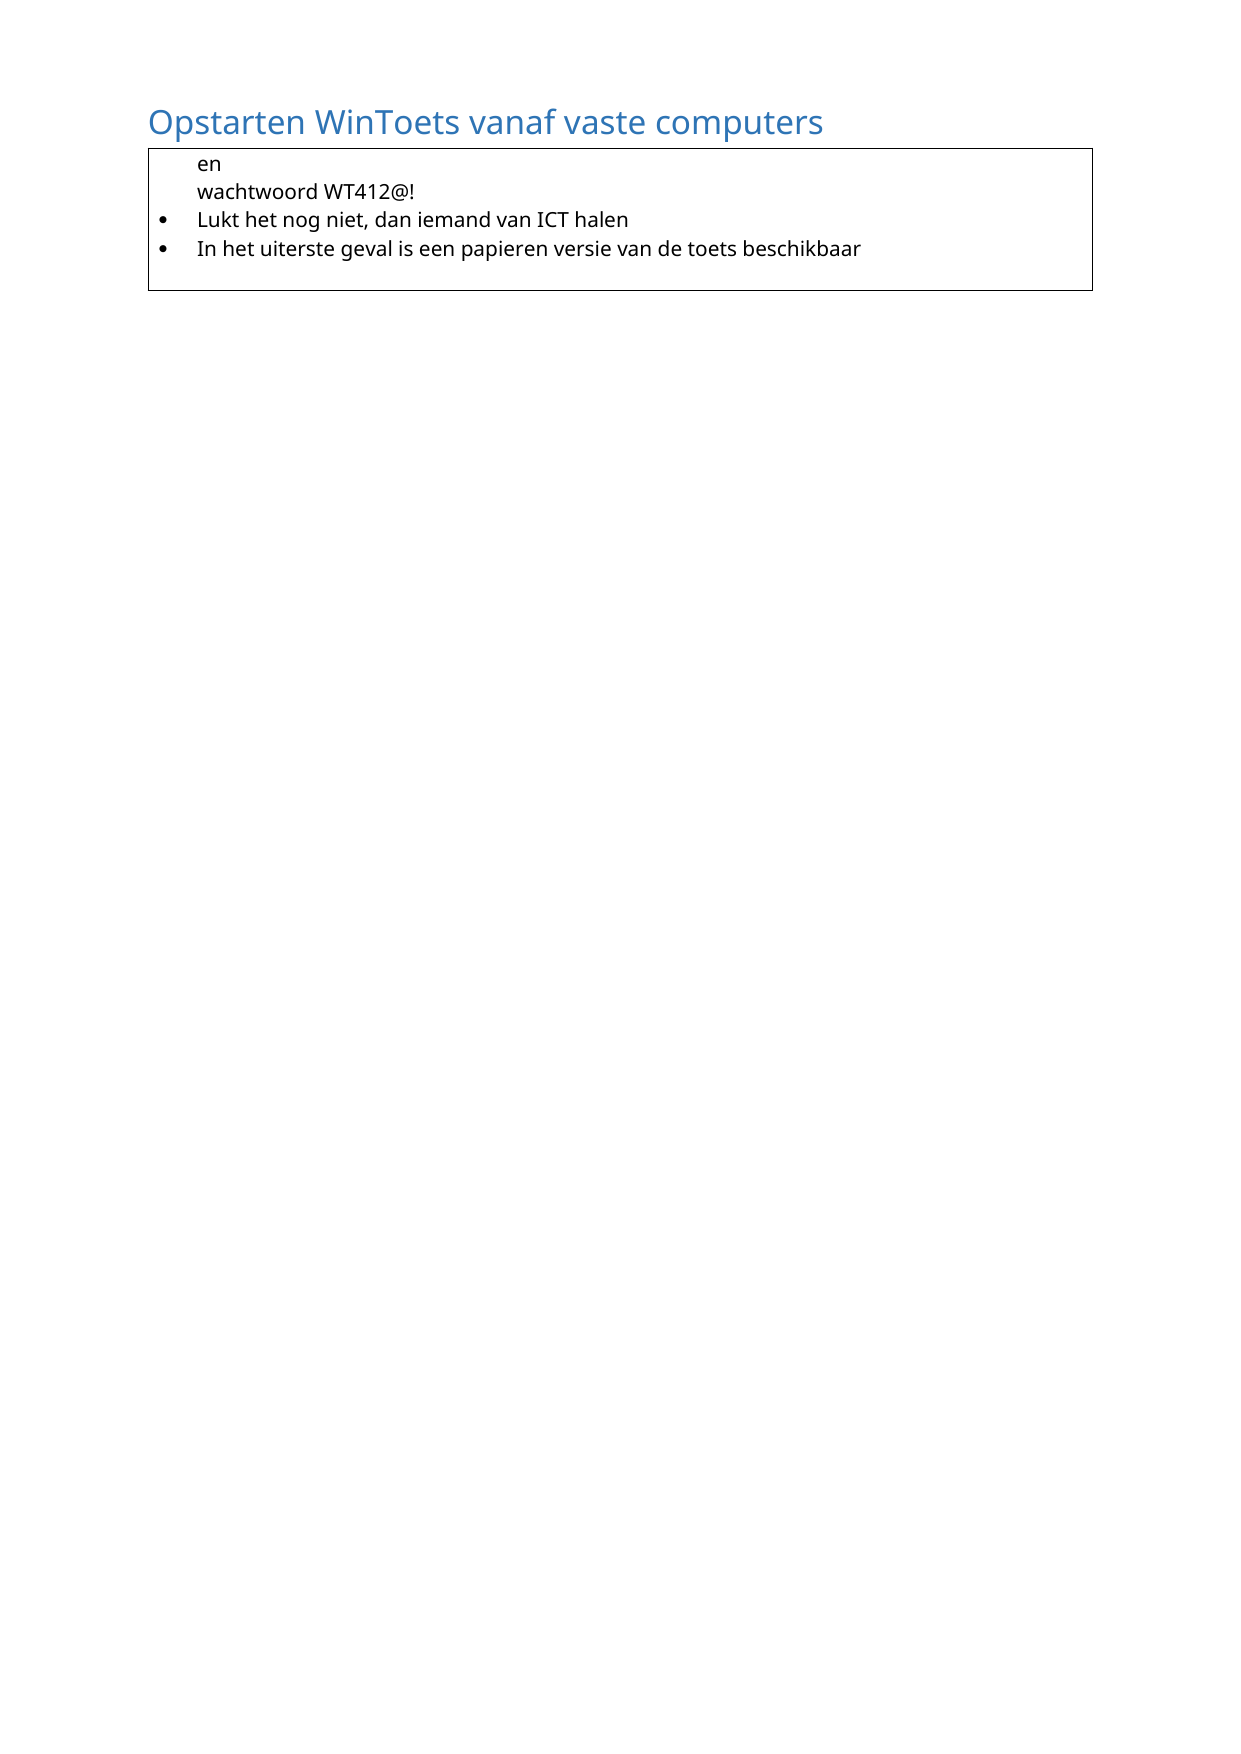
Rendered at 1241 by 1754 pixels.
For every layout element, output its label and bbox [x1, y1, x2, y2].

table_header [149, 149, 1092, 290]
